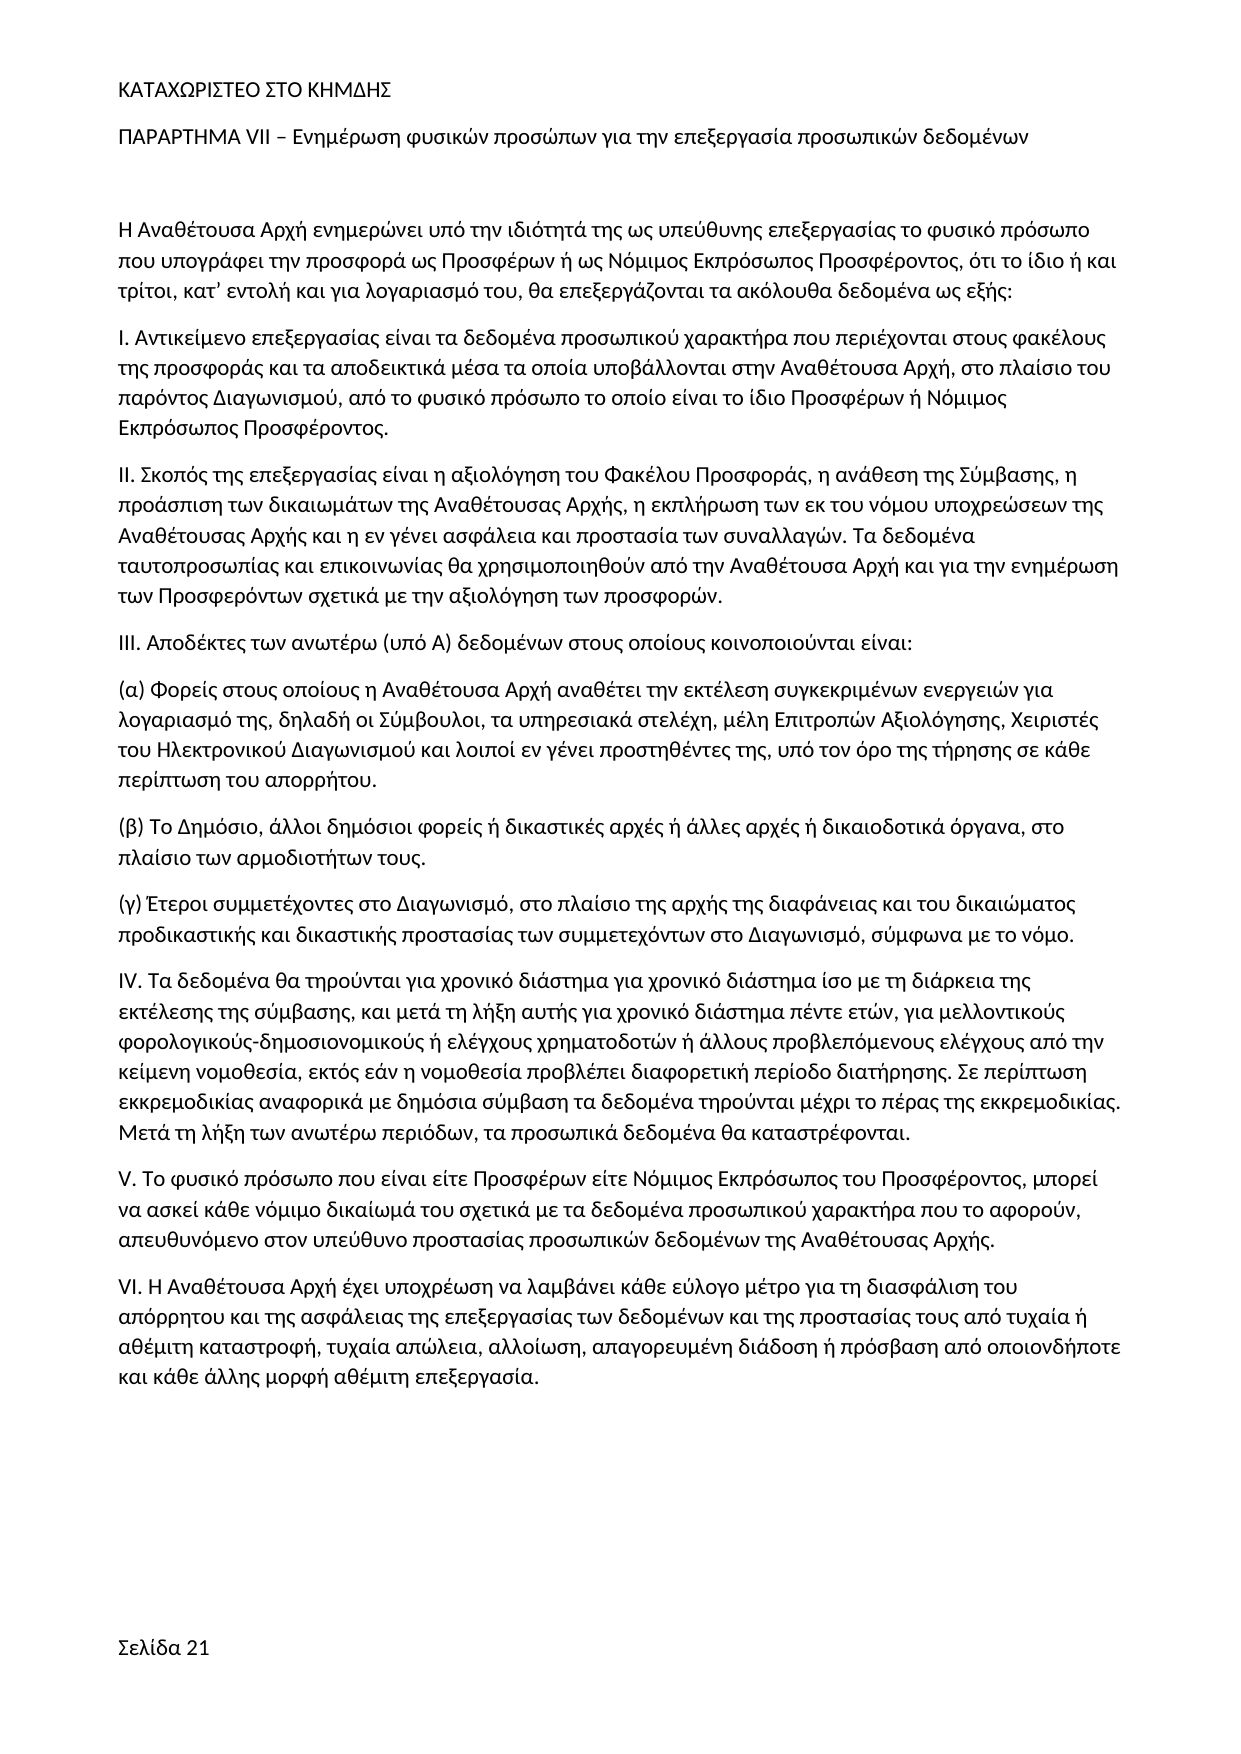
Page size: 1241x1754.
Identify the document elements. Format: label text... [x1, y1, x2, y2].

text IV. Τα δεδομένα θα τηρούνται για χρονικό διάστημα για χρονικό διάστημα ίσο με τη διάρκεια της εκτέλεσης της σύμβασης, και μετά τη λήξη αυτής για χρονικό διάστημα πέντε ετών, για μελλοντικούς φορολογικούς-δημοσιονομικούς ή ελέγχους χρηματοδοτών ή άλλους προβλεπόμενους ελέγχους από την κείμενη νομοθεσία, εκτός εάν η νομοθεσία προβλέπει διαφορετική περίοδο διατήρησης. Σε περίπτωση εκκρεμοδικίας αναφορικά με δημόσια σύμβαση τα δεδομένα τηρούνται μέχρι το πέρας της εκκρεμοδικίας. Μετά τη λήξη των ανωτέρω περιόδων, τα προσωπικά δεδομένα θα καταστρέφονται. [118, 967, 1122, 1146]
text Η Αναθέτουσα Αρχή ενημερώνει υπό την ιδιότητά της ως υπεύθυνης επεξεργασίας το φυσικό πρόσωπο που υπογράφει την προσφορά ως Προσφέρων ή ως Νόμιμος Εκπρόσωπος Προσφέροντος, ότι το ίδιο ή και τρίτοι, κατ’ εντολή και για λογαριασμό του, θα επεξεργάζονται τα ακόλουθα δεδομένα ως εξής: [118, 216, 1122, 304]
text ΙΙΙ. Αποδέκτες των ανωτέρω (υπό Α) δεδομένων στους οποίους κοινοποιούνται είναι: [118, 628, 1122, 656]
text V. Το φυσικό πρόσωπο που είναι είτε Προσφέρων είτε Νόμιμος Εκπρόσωπος του Προσφέροντος, μπορεί να ασκεί κάθε νόμιμο δικαίωμά του σχετικά με τα δεδομένα προσωπικού χαρακτήρα που το αφορούν, απευθυνόμενο στον υπεύθυνο προστασίας προσωπικών δεδομένων της Αναθέτουσας Αρχής. [118, 1164, 1122, 1253]
text (β) Το Δημόσιο, άλλοι δημόσιοι φορείς ή δικαστικές αρχές ή άλλες αρχές ή δικαιοδοτικά όργανα, στο πλαίσιο των αρμοδιοτήτων τους. [118, 812, 1122, 871]
text ΠΑΡΑΡΤΗΜΑ VII – Ενημέρωση φυσικών προσώπων για την επεξεργασία προσωπικών δεδομένων [118, 122, 1122, 150]
text VI. H Αναθέτουσα Αρχή έχει υποχρέωση να λαμβάνει κάθε εύλογο μέτρο για τη διασφάλιση του απόρρητου και της ασφάλειας της επεξεργασίας των δεδομένων και της προστασίας τους από τυχαία ή αθέμιτη καταστροφή, τυχαία απώλεια, αλλοίωση, απαγορευμένη διάδοση ή πρόσβαση από οποιονδήποτε και κάθε άλλης μορφή αθέμιτη επεξεργασία. [118, 1272, 1122, 1390]
text Ι. Αντικείμενο επεξεργασίας είναι τα δεδομένα προσωπικού χαρακτήρα που περιέχονται στους φακέλους της προσφοράς και τα αποδεικτικά μέσα τα οποία υποβάλλονται στην Αναθέτουσα Αρχή, στο πλαίσιο του παρόντος Διαγωνισμού, από το φυσικό πρόσωπο το οποίο είναι το ίδιο Προσφέρων ή Νόμιμος Εκπρόσωπος Προσφέροντος. [118, 323, 1122, 441]
text (γ) Έτεροι συμμετέχοντες στο Διαγωνισμό, στο πλαίσιο της αρχής της διαφάνειας και του δικαιώματος προδικαστικής και δικαστικής προστασίας των συμμετεχόντων στο Διαγωνισμό, σύμφωνα με το νόμο. [118, 889, 1122, 948]
text (α) Φορείς στους οποίους η Αναθέτουσα Αρχή αναθέτει την εκτέλεση συγκεκριμένων ενεργειών για λογαριασμό της, δηλαδή οι Σύμβουλοι, τα υπηρεσιακά στελέχη, μέλη Επιτροπών Αξιολόγησης, Χειριστές του Ηλεκτρονικού Διαγωνισμού και λοιποί εν γένει προστηθέντες της, υπό τον όρο της τήρησης σε κάθε περίπτωση του απορρήτου. [118, 675, 1122, 793]
text ΙΙ. Σκοπός της επεξεργασίας είναι η αξιολόγηση του Φακέλου Προσφοράς, η ανάθεση της Σύμβασης, η προάσπιση των δικαιωμάτων της Αναθέτουσας Αρχής, η εκπλήρωση των εκ του νόμου υποχρεώσεων της Αναθέτουσας Αρχής και η εν γένει ασφάλεια και προστασία των συναλλαγών. Τα δεδομένα ταυτοπροσωπίας και επικοινωνίας θα χρησιμοποιηθούν από την Αναθέτουσα Αρχή και για την ενημέρωση των Προσφερόντων σχετικά με την αξιολόγηση των προσφορών. [118, 460, 1122, 609]
